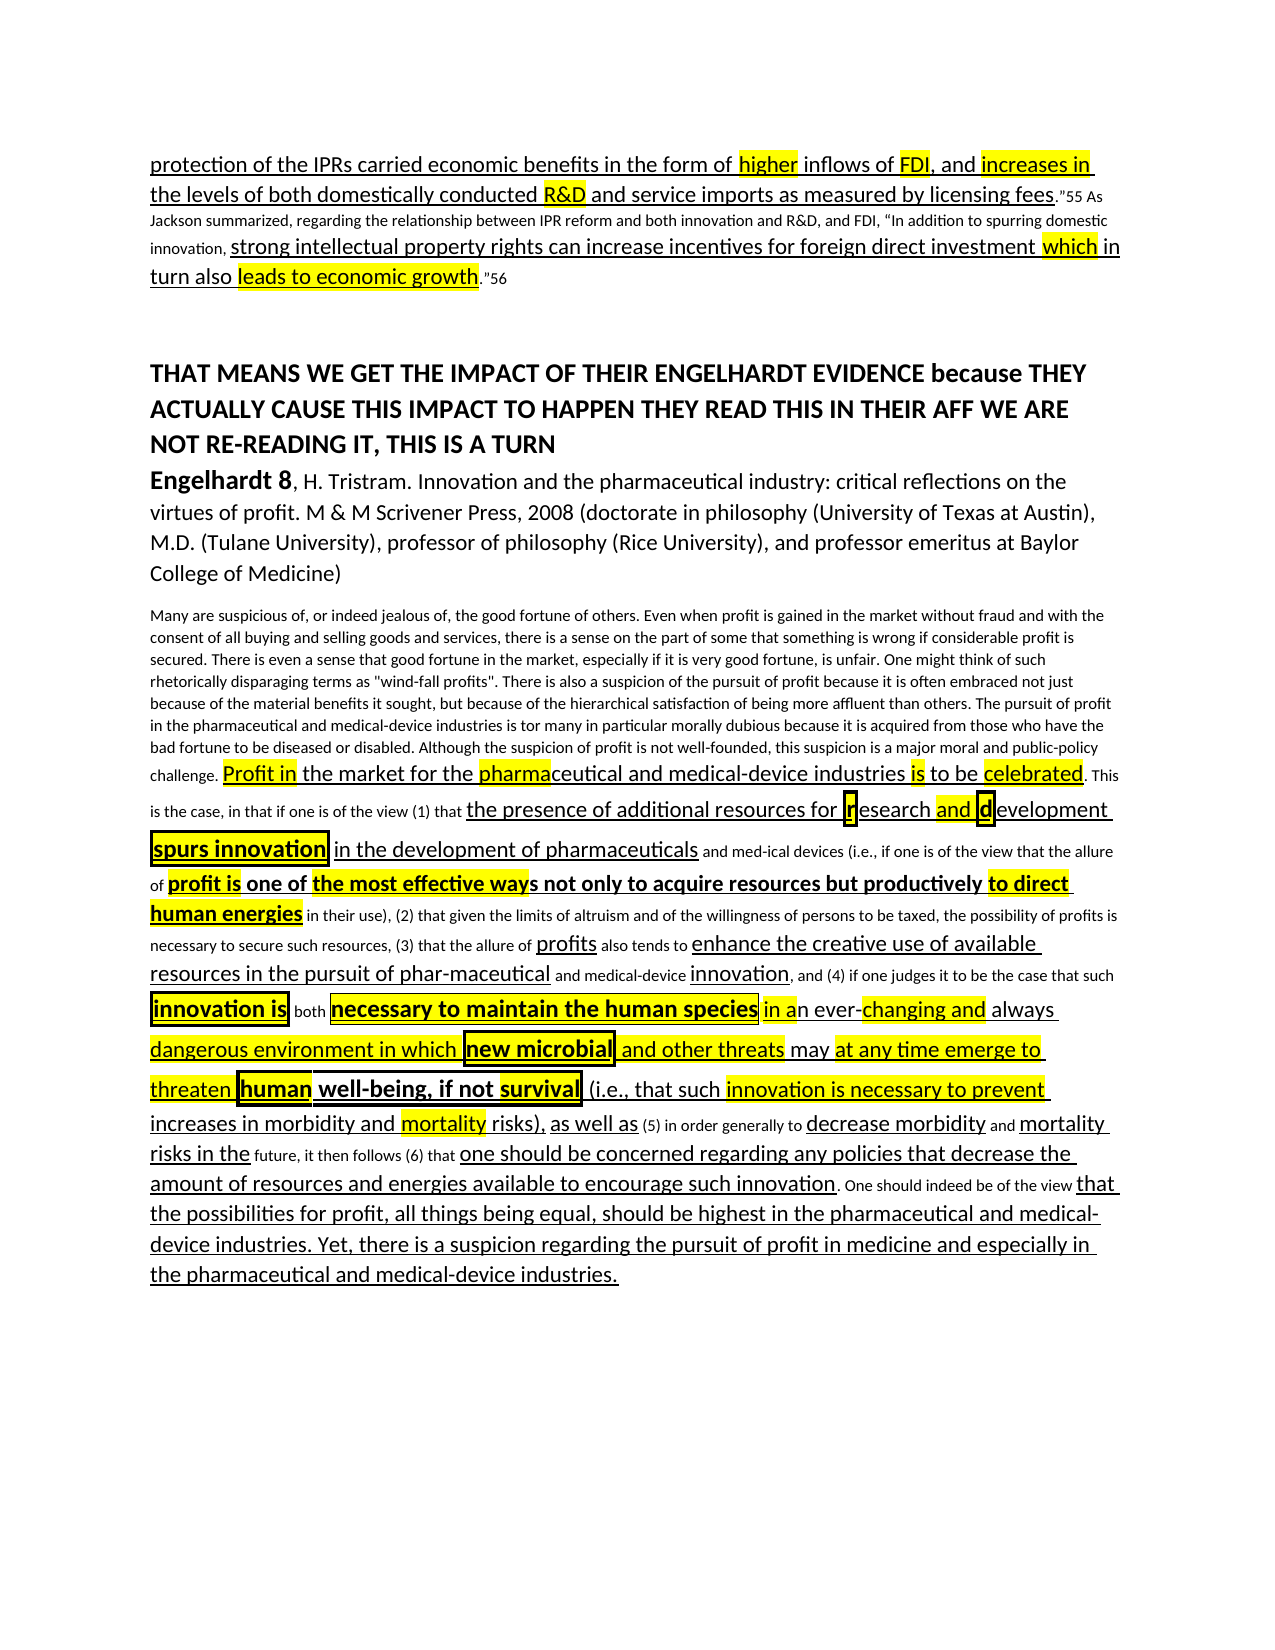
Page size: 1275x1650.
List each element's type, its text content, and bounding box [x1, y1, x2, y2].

text Many are suspicious of, or indeed jealous of, the good fortune of others. Even when profit is gained in the market without fraud and with the consent of all buying and selling goods and services, there is a sense on the part of some that something is wrong if considerable profit is secured. There is even a sense that good fortune in the market, especially if it is very good fortune, is unfair. One might think of such rhetorically disparaging terms as "wind-fall profits". There is also a suspicion of the pursuit of profit because it is often embraced not just because of the material benefits it sought, but because of the hierarchical satisfaction of being more affluent than others. The pursuit of profit in the pharmaceutical and medical-device industries is tor many in particular morally dubious because it is acquired from those who have the bad fortune to be diseased or disabled. Although the suspicion of profit is not well-founded, this suspicion is a major moral and public-policy challenge. Profit in the market for the pharmaceutical and medical-device industries is to be celebrated. This is the case, in that if one is of the view (1) that the presence of additional resources for research and development spurs innovation in the development of pharmaceuticals and med-ical devices (i.e., if one is of the view that the allure of profit is one of the most effective ways not only to acquire resources but productively to direct human energies in their use), (2) that given the limits of altruism and of the willingness of persons to be taxed, the possibility of profits is necessary to secure such resources, (3) that the allure of profits also tends to enhance the creative use of available resources in the pursuit of phar-maceutical and medical-device innovation, and (4) if one judges it to be the case that such innovation is both necessary to maintain the human species in an ever-changing and always dangerous environment in which new microbial and other threats may at any time emerge to threaten human well-being, if not survival (i.e., that such innovation is necessary to prevent increases in morbidity and mortality risks), as well as (5) in order generally to decrease morbidity and mortality risks in the future, it then follows (6) that one should be concerned regarding any policies that decrease the amount of resources and energies available to encourage such innovation. One should indeed be of the view that the possibilities for profit, all things being equal, should be highest in the pharmaceutical and medical-device industries. Yet, there is a suspicion regarding the pursuit of profit in medicine and especially in the pharmaceutical and medical-device industries. [150, 606, 1125, 1288]
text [150, 150, 1125, 291]
text Engelhardt 8, H. Tristram. Innovation and the pharmaceutical industry: critical reflections on the virtues of profit. M & M Scrivener Press, 2008 (doctorate in philosophy (University of Texas at Austin), M.D. (Tulane University), professor of philosophy (Rice University), and professor emeritus at Baylor College of Medicine) [150, 463, 1125, 587]
subtitle THAT MEANS WE GET THE IMPACT OF THEIR ENGELHARDT EVIDENCE because THEY ACTUALLY CAUSE THIS IMPACT TO HAPPEN THEY READ THIS IN THEIR AFF WE ARE NOT RE-READING IT, THIS IS A TURN [150, 356, 1125, 461]
